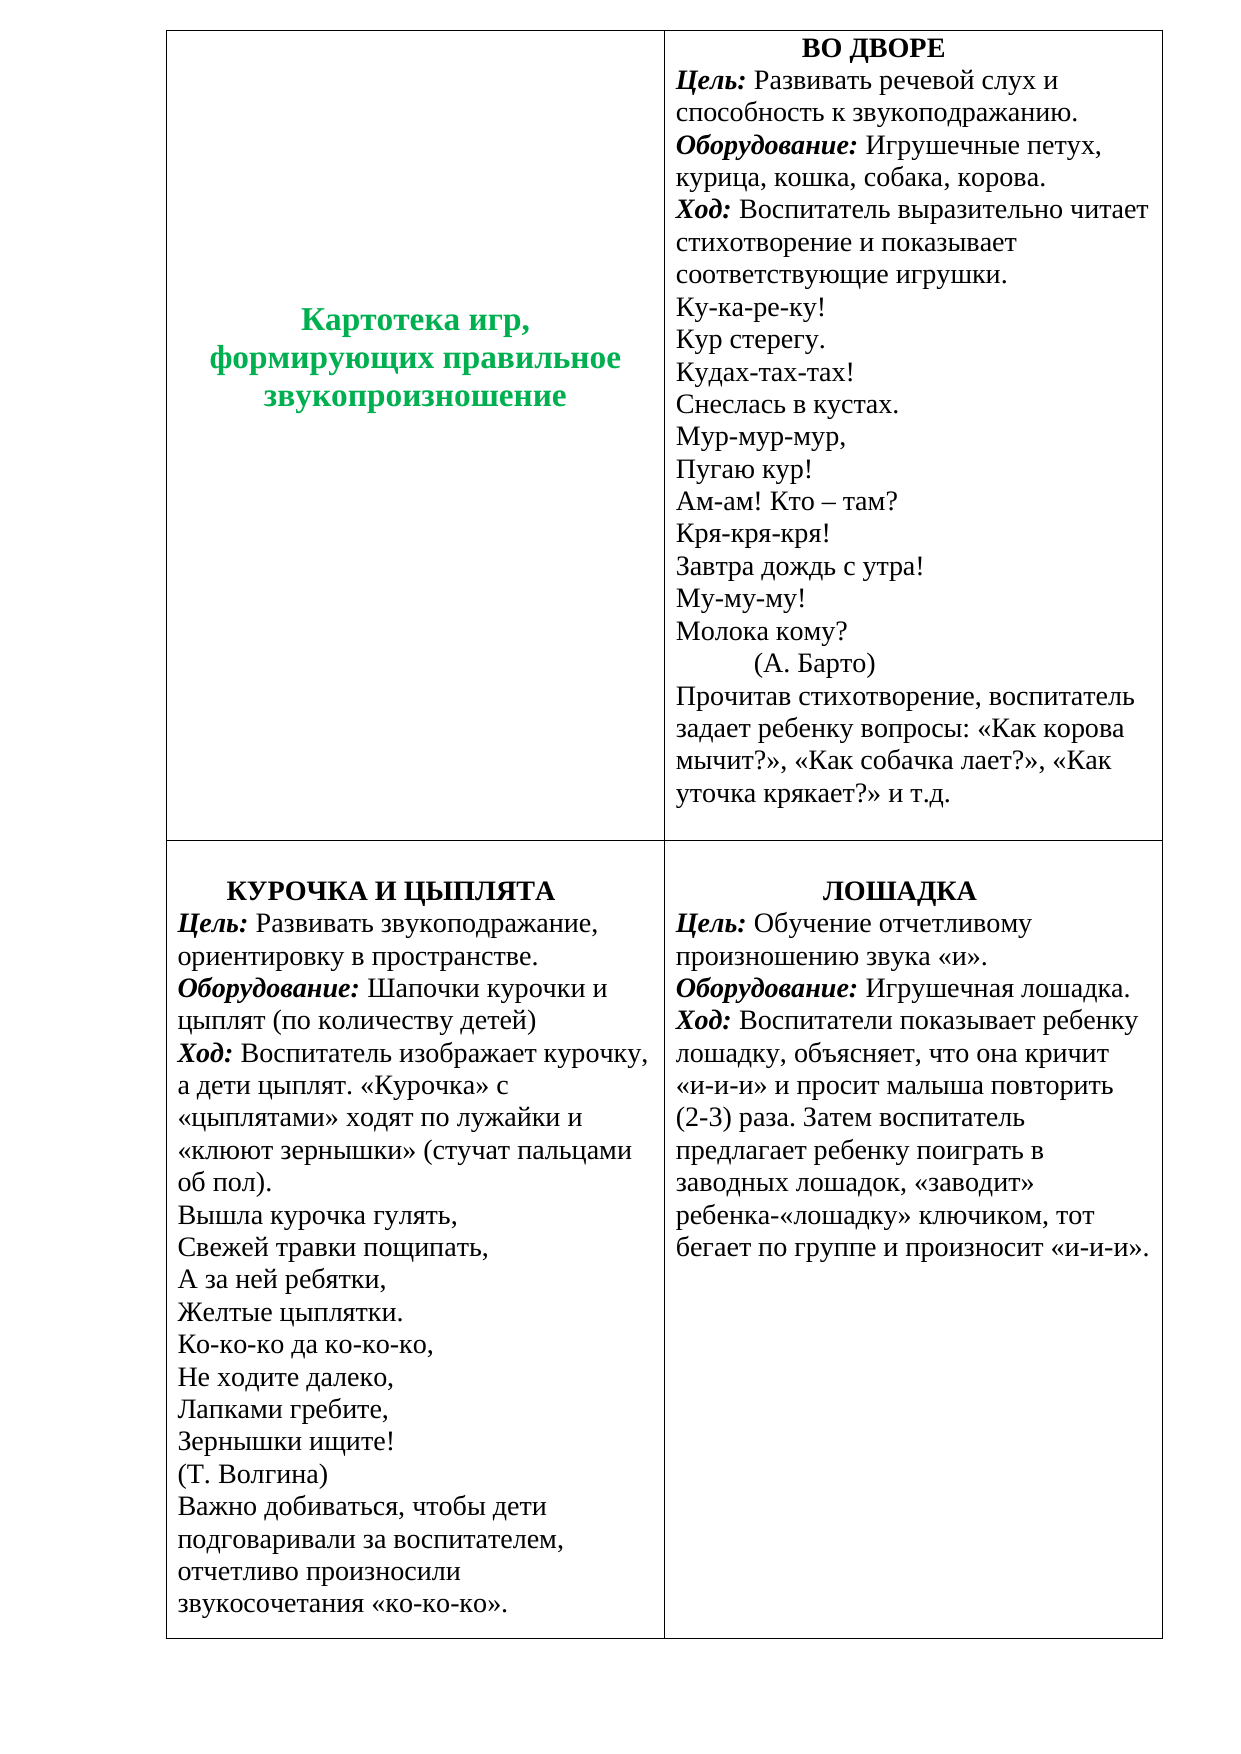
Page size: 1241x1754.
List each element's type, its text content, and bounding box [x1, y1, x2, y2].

table_header Картотека игр, формирующих правильное звукопроизношение [167, 31, 664, 840]
table_header ВО ДВОРЕ Цель: Развивать речевой слух и способность к звукоподражанию. Оборудование: Игрушечные петух, курица, кошка, собака, корова. Ход: Воспитатель выразительно читает стихотворение и показывает соответствующие игрушки. Ку-ка-ре-ку! Кур стерегу. Кудах-тах-тах! Снеслась в кустах. Мур-мур-мур, Пугаю кур! Ам-ам! Кто – там? Кря-кря-кря! Завтра дождь с утра! Му-му-му! Молока кому? (А. Барто) Прочитав стихотворение, воспитатель задает ребенку вопросы: «Как корова мычит?», «Как собачка лает?», «Как уточка крякает?» и т.д. [665, 31, 1162, 840]
table_cell КУРОЧКА И ЦЫПЛЯТА Цель: Развивать звукоподражание, ориентировку в пространстве. Оборудование: Шапочки курочки и цыплят (по количеству детей) Ход: Воспитатель изображает курочку, а дети цыплят. «Курочка» с «цыплятами» ходят по лужайки и «клюют зернышки» (стучат пальцами об пол). Вышла курочка гулять, Свежей травки пощипать, А за ней ребятки, Желтые цыплятки. Ко-ко-ко да ко-ко-ко, Не ходите далеко, Лапками гребите, Зернышки ищите! (Т. Волгина) Важно добиваться, чтобы дети подговаривали за воспитателем, отчетливо произносили звукосочетания «ко-ко-ко». [167, 841, 664, 1637]
table_cell ЛОШАДКА Цель: Обучение отчетливому произношению звука «и». Оборудование: Игрушечная лошадка. Ход: Воспитатели показывает ребенку лошадку, объясняет, что она кричит «и-и-и» и просит малыша повторить (2-3) раза. Затем воспитатель предлагает ребенку поиграть в заводных лошадок, «заводит» ребенка-«лошадку» ключиком, тот бегает по группе и произносит «и-и-и». [665, 841, 1162, 1637]
